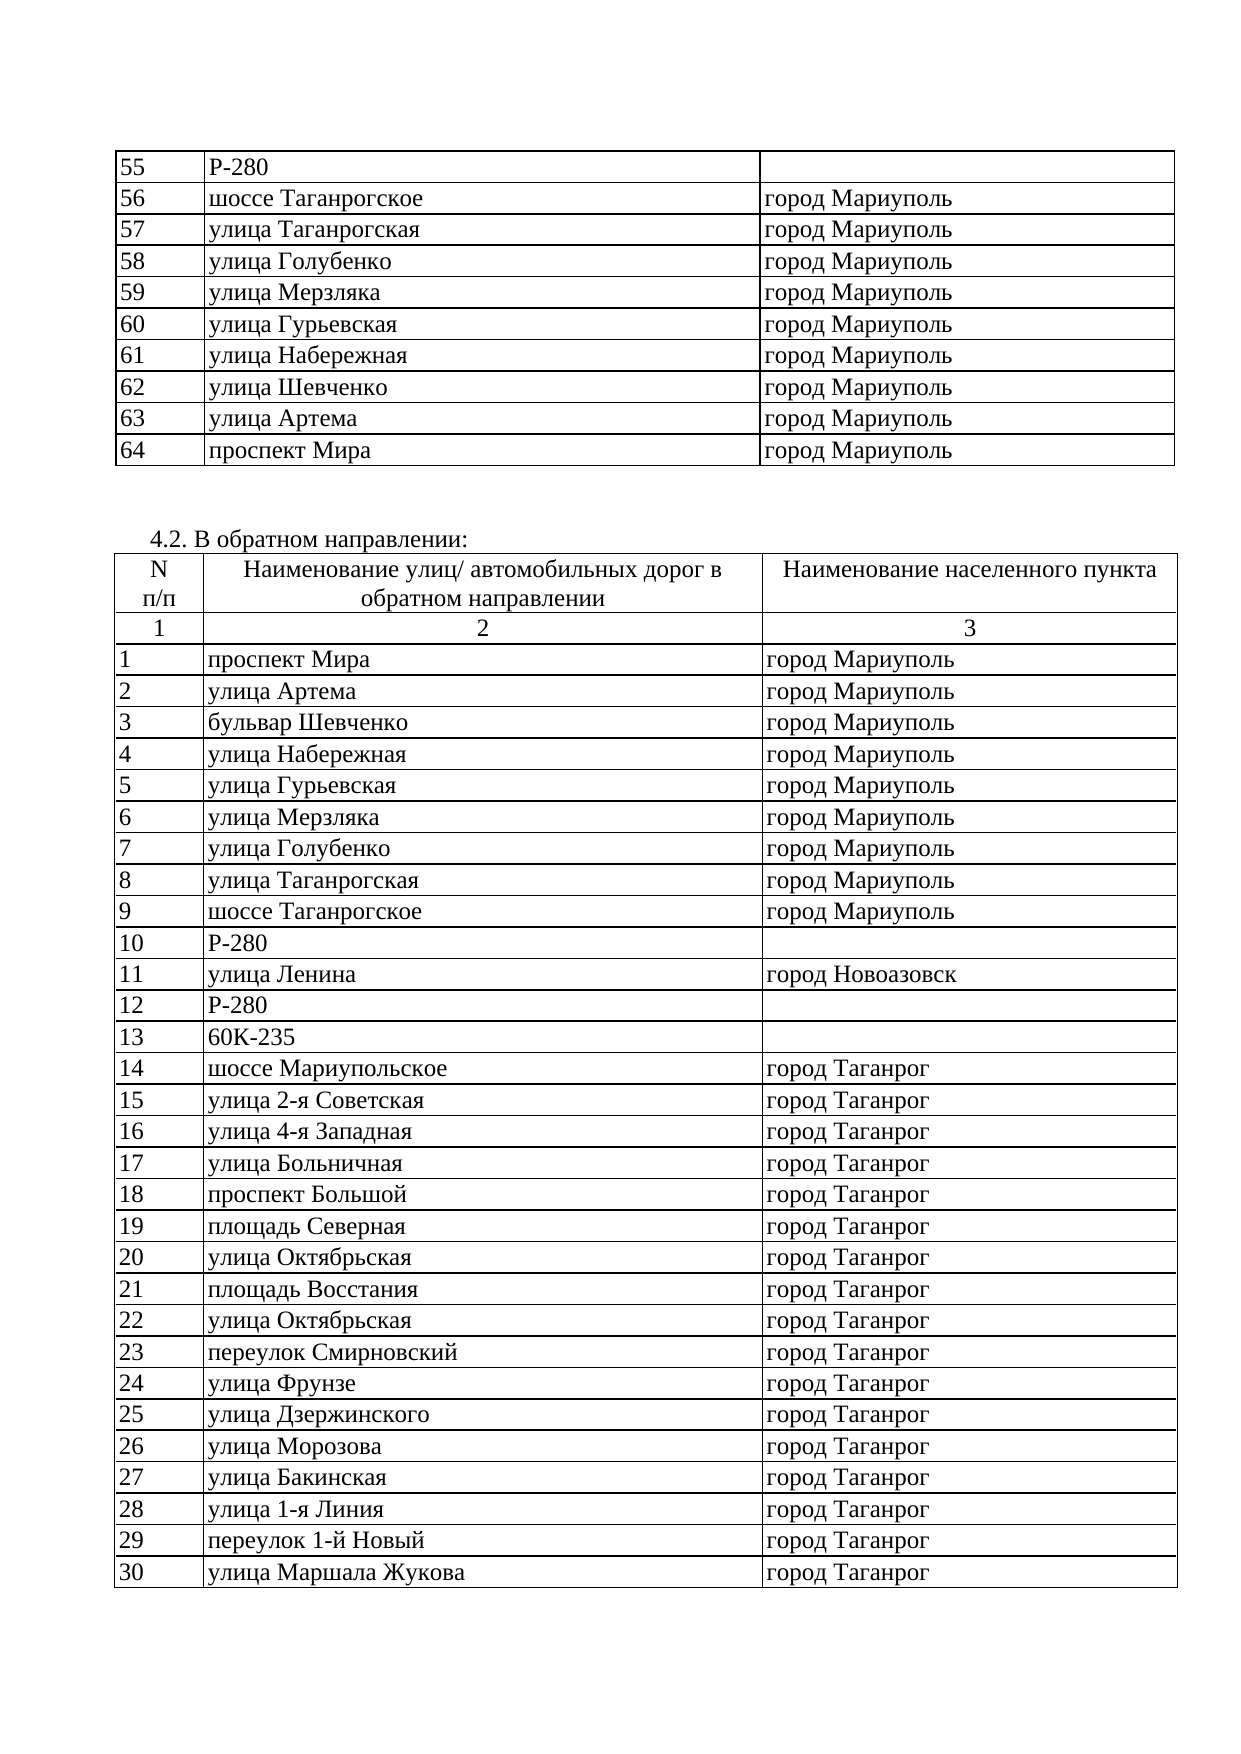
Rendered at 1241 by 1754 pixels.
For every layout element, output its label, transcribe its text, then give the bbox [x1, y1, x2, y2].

table_cell 6 [115, 801, 203, 832]
table_cell город Таганрог [763, 1492, 1177, 1524]
table_cell улица Мерзляка [205, 277, 759, 307]
table_cell улица Таганрогская [204, 865, 762, 894]
table_cell проспект Мира [205, 435, 759, 464]
table_cell переулок 1-й Новый [204, 1525, 762, 1555]
table_cell 22 [115, 1305, 203, 1335]
table_cell 16 [115, 1116, 203, 1146]
table_cell город Таганрог [763, 1272, 1177, 1303]
table_cell 60К-235 [204, 1022, 762, 1052]
table_cell улица 1-я Линия [204, 1494, 762, 1524]
table_cell 25 [115, 1399, 203, 1429]
table_cell переулок Смирновский [204, 1337, 762, 1366]
table_cell улица Бакинская [204, 1462, 762, 1492]
table_cell город Мариуполь [763, 674, 1177, 706]
table_cell 58 [117, 246, 204, 276]
table_cell улица 4-я Западная [204, 1116, 762, 1146]
table_cell город Таганрог [763, 1461, 1177, 1492]
table_cell 3 [763, 611, 1177, 643]
table_cell улица Мерзляка [204, 802, 762, 832]
table_cell улица Гурьевская [204, 770, 762, 800]
table_cell [763, 989, 1177, 1020]
table_cell улица Фрунзе [204, 1368, 762, 1398]
text 4.2. В обратном направлении: [150, 524, 1090, 552]
table_cell город Мариуполь [763, 800, 1177, 832]
table_cell город Таганрог [763, 1304, 1177, 1335]
table_cell 17 [115, 1147, 203, 1178]
table_cell улица Ленина [204, 959, 762, 989]
table_cell город Таганрог [763, 1429, 1177, 1461]
table_cell улица 2-я Советская [204, 1085, 762, 1115]
table_cell город Таганрог [763, 1178, 1177, 1209]
table_cell 9 [115, 896, 203, 926]
table_cell город Мариуполь [763, 832, 1177, 863]
table_cell площадь Северная [204, 1211, 762, 1241]
table_cell улица Голубенко [205, 246, 759, 276]
table_cell 15 [115, 1084, 203, 1115]
table_cell шоссе Таганрогское [205, 183, 759, 213]
table_cell город Мариуполь [763, 737, 1177, 769]
table_header Наименование населенного пункта [763, 554, 1177, 611]
table_cell город Таганрог [763, 1524, 1177, 1555]
table_cell город Таганрог [763, 1209, 1177, 1241]
table_cell город Таганрог [763, 1335, 1177, 1366]
table_cell 1 [115, 613, 203, 643]
table_cell шоссе Таганрогское [204, 896, 762, 926]
table_cell Р-280 [205, 152, 759, 181]
table_cell 2 [115, 675, 203, 706]
table_cell 1 [115, 644, 203, 674]
table_cell улица Шевченко [205, 372, 759, 402]
table_cell улица Дзержинского [204, 1400, 762, 1429]
table_cell 24 [115, 1368, 203, 1398]
table_cell 3 [115, 707, 203, 737]
table_header N п/п [115, 554, 203, 611]
table_cell 23 [115, 1336, 203, 1366]
table_cell город Мариуполь [761, 246, 1174, 276]
table_cell проспект Мира [204, 645, 762, 674]
table_cell проспект Большой [204, 1179, 762, 1209]
table_cell 18 [115, 1179, 203, 1209]
table_cell город Таганрог [763, 1398, 1177, 1429]
table_cell улица Больничная [204, 1148, 762, 1178]
table_cell город Мариуполь [761, 340, 1174, 370]
table_cell город Мариуполь [761, 277, 1174, 307]
table_cell площадь Восстания [204, 1274, 762, 1303]
table_cell Р-280 [204, 991, 762, 1020]
table_cell город Мариуполь [763, 706, 1177, 737]
table_cell 26 [115, 1430, 203, 1461]
table_cell город Мариуполь [763, 863, 1177, 894]
table_cell 7 [115, 833, 203, 863]
table_cell город Мариуполь [761, 403, 1174, 433]
table_cell 62 [117, 372, 204, 402]
table_cell 64 [117, 435, 204, 464]
table_cell 57 [117, 215, 204, 244]
table_cell 13 [115, 1021, 203, 1052]
table_cell улица Таганрогская [205, 215, 759, 244]
table_cell бульвар Шевченко [204, 707, 762, 737]
table_cell город Мариуполь [761, 183, 1174, 213]
table_cell 8 [115, 864, 203, 894]
table_cell 12 [115, 990, 203, 1020]
table_cell 61 [117, 340, 204, 370]
table_cell 19 [115, 1210, 203, 1241]
table_cell 63 [117, 403, 204, 433]
table_cell улица Морозова [204, 1431, 762, 1461]
table_cell 4 [115, 738, 203, 769]
table_cell город Таганрог [763, 1052, 1177, 1083]
table_cell 29 [115, 1525, 203, 1555]
table_cell город Мариуполь [761, 309, 1174, 339]
table_cell город Таганрог [763, 1115, 1177, 1146]
table_cell 14 [115, 1053, 203, 1083]
table_cell улица Голубенко [204, 833, 762, 863]
table_cell улица Маршала Жукова [204, 1557, 762, 1587]
table_cell город Таганрог [763, 1241, 1177, 1272]
table_cell 60 [117, 309, 204, 339]
table_cell улица Октябрьская [204, 1305, 762, 1335]
table_cell 5 [115, 770, 203, 800]
table_cell город Мариуполь [763, 895, 1177, 926]
table_cell город Новоазовск [763, 958, 1177, 989]
table_cell город Таганрог [763, 1146, 1177, 1178]
table_cell 56 [117, 183, 204, 213]
table_cell город Таганрог [763, 1366, 1177, 1398]
table_cell [763, 926, 1177, 957]
table_cell [761, 152, 1174, 181]
table_cell город Мариуполь [761, 435, 1174, 464]
table_cell город Мариуполь [761, 215, 1174, 244]
table_cell 21 [115, 1273, 203, 1303]
table_cell 27 [115, 1462, 203, 1492]
table_cell 11 [115, 959, 203, 989]
table_cell 59 [117, 277, 204, 307]
table_cell улица Артема [205, 403, 759, 433]
table_cell город Таганрог [763, 1555, 1177, 1587]
table_header Наименование улиц/ автомобильных дорог в обратном направлении [204, 554, 762, 611]
table_cell город Мариуполь [763, 769, 1177, 800]
table_cell город Мариуполь [761, 372, 1174, 402]
table_cell 10 [115, 927, 203, 957]
table_cell город Таганрог [763, 1083, 1177, 1115]
table_cell улица Октябрьская [204, 1242, 762, 1272]
table_cell улица Набережная [205, 340, 759, 370]
table_cell улица Набережная [204, 739, 762, 769]
table_cell Р-280 [204, 928, 762, 957]
table_cell 20 [115, 1242, 203, 1272]
table_cell шоссе Мариупольское [204, 1053, 762, 1083]
table_cell [763, 1020, 1177, 1052]
table_cell 28 [115, 1493, 203, 1524]
table_cell улица Артема [204, 676, 762, 706]
table_cell улица Гурьевская [205, 309, 759, 339]
table_cell город Мариуполь [763, 643, 1177, 674]
table_cell 55 [117, 152, 204, 181]
table_cell 2 [204, 613, 762, 643]
table_cell 30 [115, 1556, 203, 1587]
